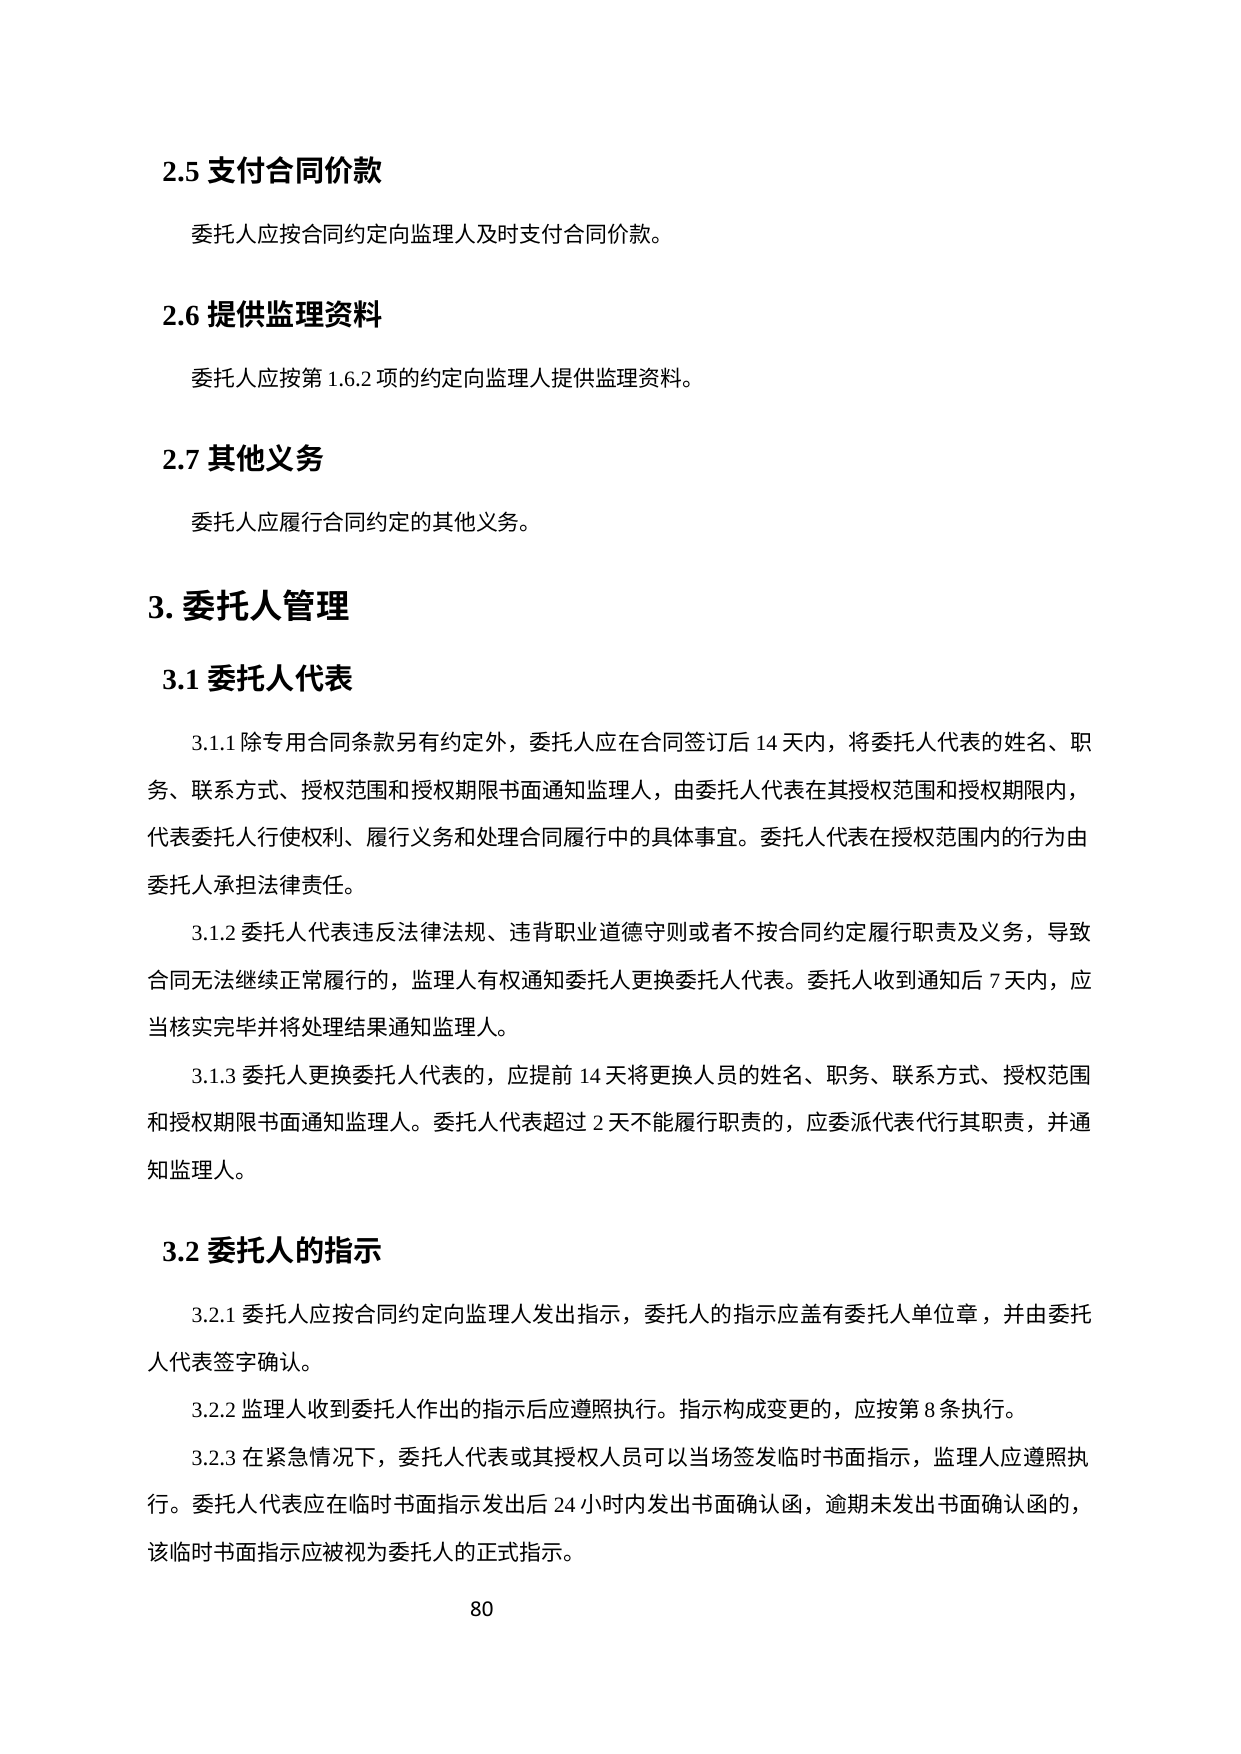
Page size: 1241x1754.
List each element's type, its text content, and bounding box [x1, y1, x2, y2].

text 3.1.1除专用合同条款另有约定外，委托人应在合同签订后14天内，将委托人代表的姓名、职务、联系方式、授权范围和授权期限书面通知监理人，由委托人代表在其授权范围和授权期限内，代表委托人行使权利、履行义务和处理合同履行中的具体事宜。委托人代表在授权范围内的行为由委托人承担法律责任。 [148, 725, 1092, 899]
text 委托人应按第1.6.2项的约定向监理人提供监理资料。 [148, 361, 1092, 393]
subtitle 3.2 委托人的指示 [148, 1227, 1092, 1270]
subtitle 2.5 支付合同价款 [148, 148, 1092, 190]
text 3.2.2 监理人收到委托人作出的指示后应遵照执行。指示构成变更的，应按第8条执行。 [148, 1392, 1092, 1424]
subtitle 3.1 委托人代表 [148, 656, 1092, 698]
text 3.2.3 在紧急情况下，委托人代表或其授权人员可以当场签发临时书面指示，监理人应遵照执行。委托人代表应在临时书面指示发出后24小时内发出书面确认函，逾期未发出书面确认函的，该临时书面指示应被视为委托人的正式指示。 [148, 1439, 1092, 1566]
text 3.2.1 委托人应按合同约定向监理人发出指示，委托人的指示应盖有委托人单位章，并由委托人代表签字确认。 [148, 1297, 1092, 1376]
text 委托人应按合同约定向监理人及时支付合同价款。 [148, 217, 1092, 249]
text 3.1.2委托人代表违反法律法规、违背职业道德守则或者不按合同约定履行职责及义务，导致合同无法继续正常履行的，监理人有权通知委托人更换委托人代表。委托人收到通知后7天内，应当核实完毕并将处理结果通知监理人。 [148, 915, 1092, 1042]
text 委托人应履行合同约定的其他义务。 [148, 505, 1092, 537]
subtitle 2.7 其他义务 [148, 436, 1092, 478]
subtitle 2.6 提供监理资料 [148, 292, 1092, 334]
subtitle 3. 委托人管理 [148, 580, 1092, 628]
text 3.1.3 委托人更换委托人代表的，应提前14天将更换人员的姓名、职务、联系方式、授权范围和授权期限书面通知监理人。委托人代表超过2天不能履行职责的，应委派代表代行其职责，并通知监理人。 [148, 1058, 1092, 1184]
